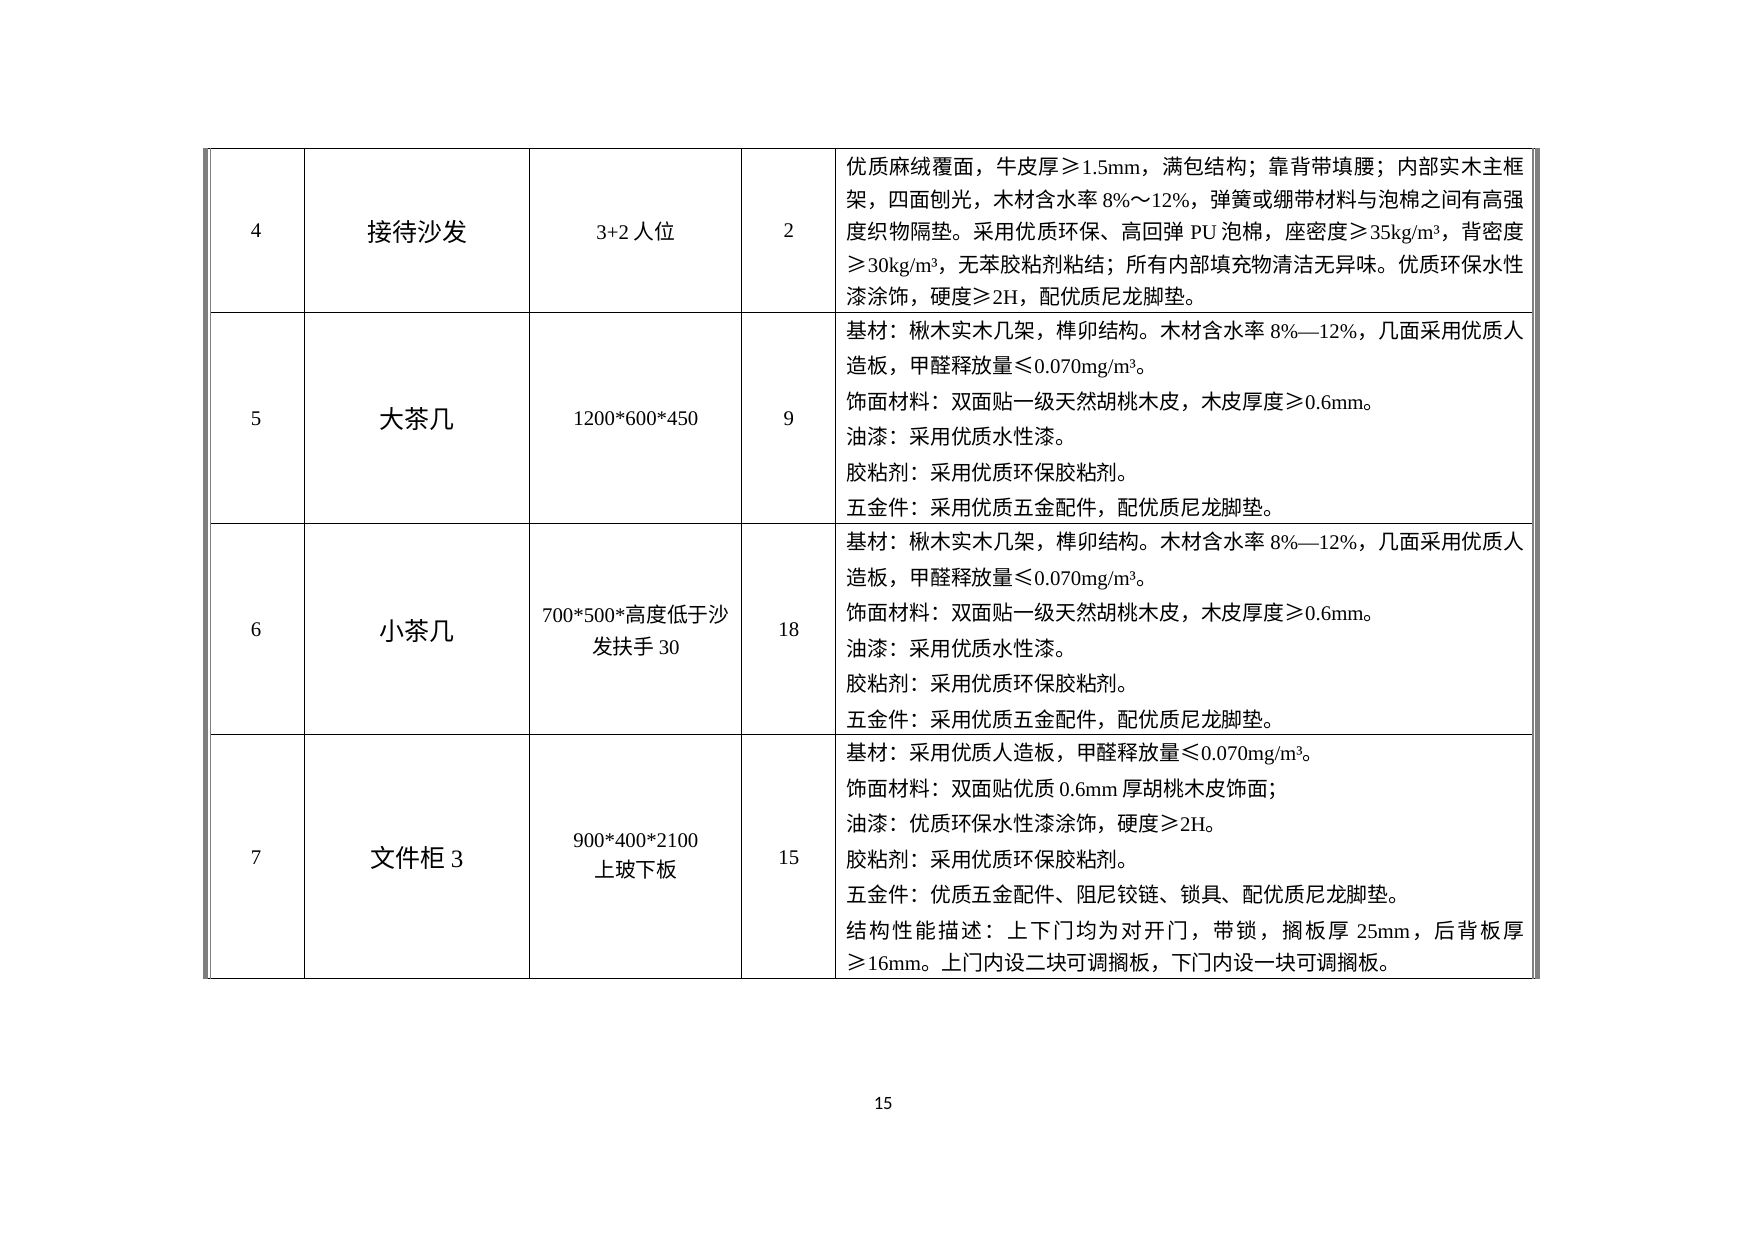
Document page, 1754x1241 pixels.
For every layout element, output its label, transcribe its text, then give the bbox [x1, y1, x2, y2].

table_cell 6 [211, 524, 304, 734]
table_cell 700*500*高度低于沙发扶手30 [530, 524, 741, 734]
table_cell 文件柜3 [305, 735, 529, 978]
table_cell 15 [742, 735, 835, 978]
table_cell 2 [742, 149, 835, 312]
table_cell 5 [211, 313, 304, 523]
table_cell 大茶几 [305, 313, 529, 523]
table_cell 7 [211, 735, 304, 978]
table_cell 接待沙发 [305, 149, 529, 312]
table_cell 小茶几 [305, 524, 529, 734]
table_cell 1200*600*450 [530, 313, 741, 523]
table_cell 基材：采用优质人造板，甲醛释放量≤0.070mg/m³。 饰面材料：双面贴优质0.6mm厚胡桃木皮饰面； 油漆：优质环保水性漆涂饰，硬度≥2H。 胶粘剂：采用优质环保胶粘剂。 五金件：优质五金配件、阻尼铰链、锁具、配优质尼龙脚垫。 结构性能描述：上下门均为对开门，带锁，搁板厚25mm，后背板厚≥16mm。上门内设二块可调搁板，下门内设一块可调搁板。 [836, 735, 1532, 978]
table_cell 4 [211, 149, 304, 312]
table_cell 18 [742, 524, 835, 734]
table_cell 9 [742, 313, 835, 523]
table_cell 基材：楸木实木几架，榫卯结构。木材含水率8%—12%，几面采用优质人造板，甲醛释放量≤0.070mg/m³。 饰面材料：双面贴一级天然胡桃木皮，木皮厚度≥0.6mm。 油漆：采用优质水性漆。 胶粘剂：采用优质环保胶粘剂。 五金件：采用优质五金配件，配优质尼龙脚垫。 [836, 524, 1532, 734]
table_cell 3+2人位 [530, 149, 741, 312]
table_cell 900*400*2100 上玻下板 [530, 735, 741, 978]
table_cell 优质麻绒覆面，牛皮厚≥1.5mm，满包结构；靠背带填腰；内部实木主框架，四面刨光，木材含水率8%～12%，弹簧或绷带材料与泡棉之间有高强度织物隔垫。采用优质环保、高回弹PU泡棉，座密度≥35kg/m³，背密度≥30kg/m³，无苯胶粘剂粘结；所有内部填充物清洁无异味。优质环保水性漆涂饰，硬度≥2H，配优质尼龙脚垫。 [836, 149, 1532, 312]
table_cell 基材：楸木实木几架，榫卯结构。木材含水率8%—12%，几面采用优质人造板，甲醛释放量≤0.070mg/m³。 饰面材料：双面贴一级天然胡桃木皮，木皮厚度≥0.6mm。 油漆：采用优质水性漆。 胶粘剂：采用优质环保胶粘剂。 五金件：采用优质五金配件，配优质尼龙脚垫。 [836, 313, 1532, 523]
